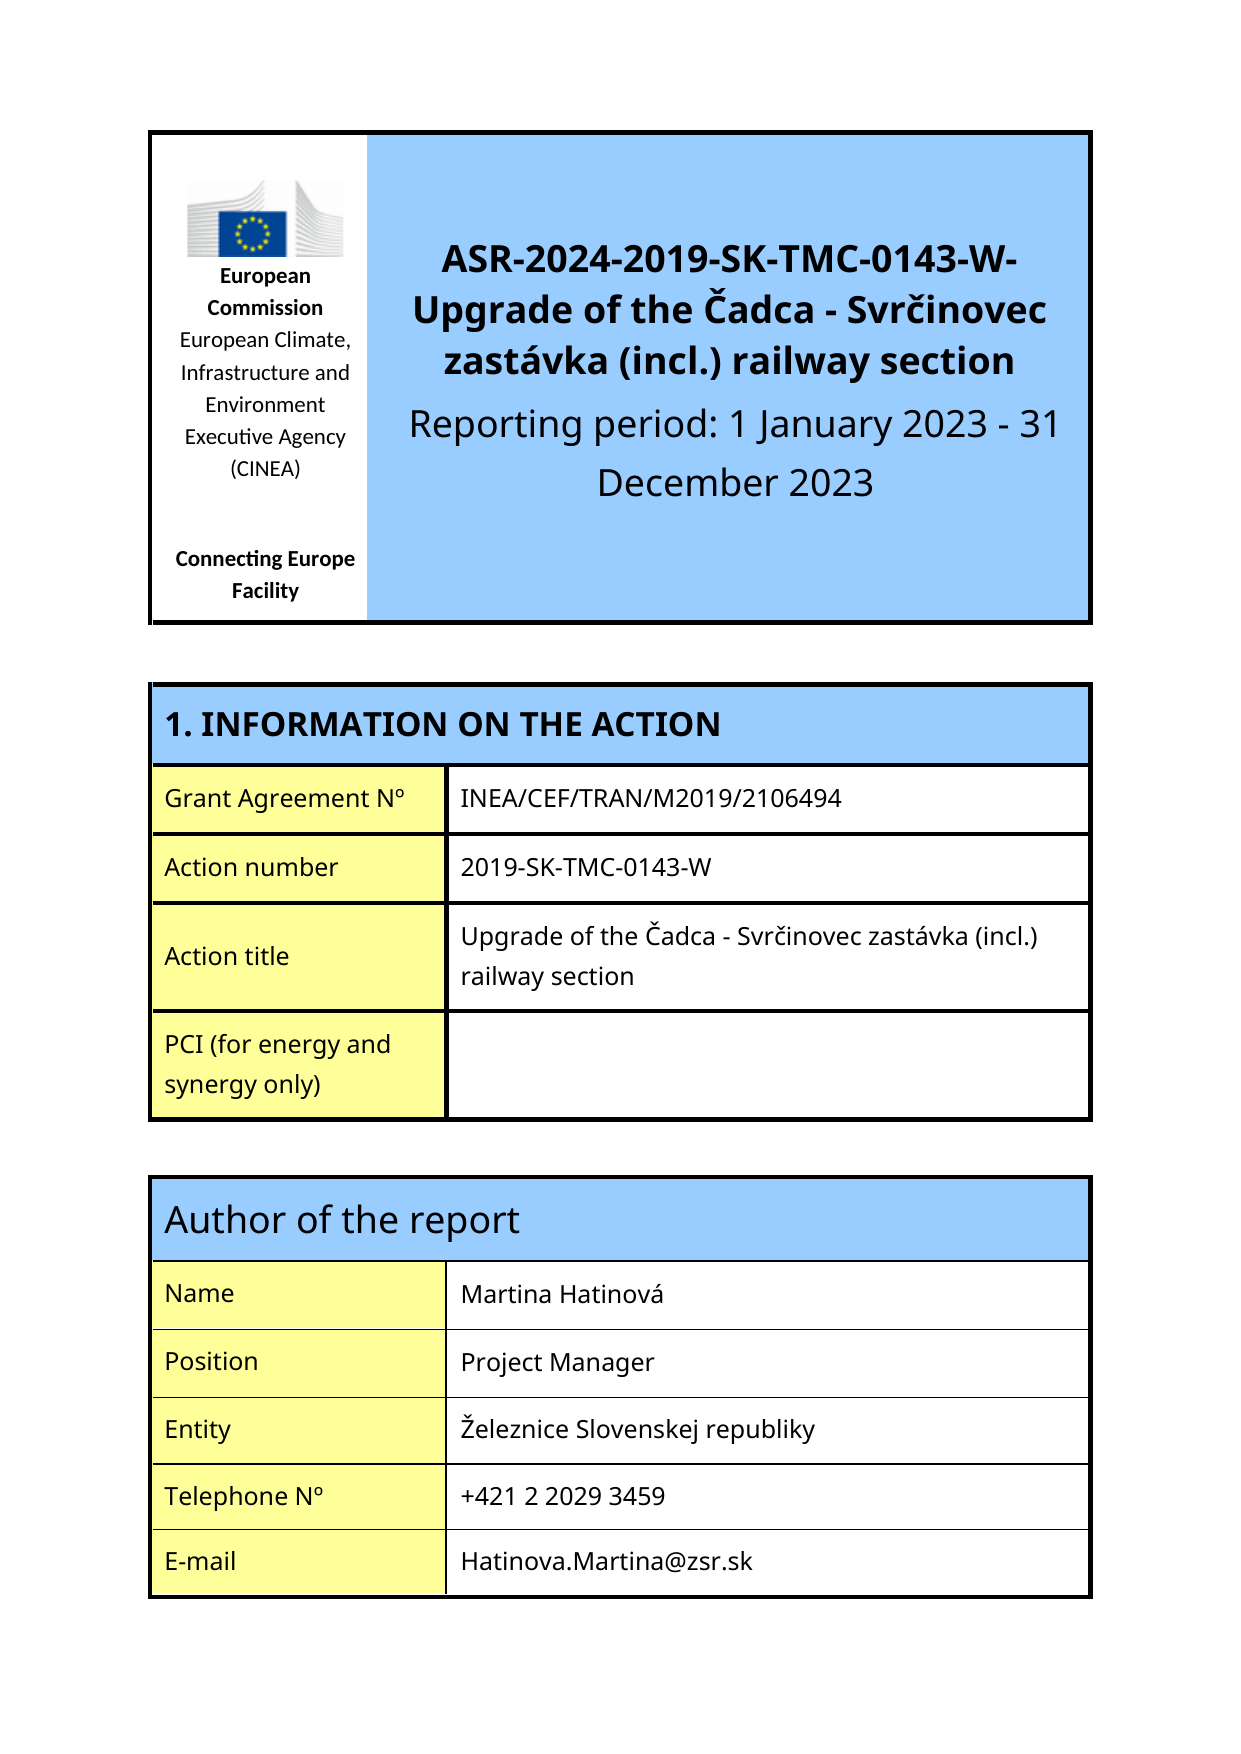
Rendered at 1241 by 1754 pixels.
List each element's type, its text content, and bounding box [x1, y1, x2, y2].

table_cell Martina Hatinová [447, 1262, 1088, 1328]
table_cell +421 2 2029 3459 [447, 1465, 1088, 1529]
table_cell [150, 621, 1090, 682]
table_cell Telephone Nº [152, 1464, 445, 1529]
table_cell Železnice Slovenskej republiky [447, 1398, 1088, 1463]
table_cell Upgrade of the Čadca - Svrčinovec zastávka (incl.) railway section [449, 905, 1088, 1009]
table_cell Position [152, 1330, 445, 1396]
table_cell Grant Agreement Nº [152, 764, 444, 832]
table_cell E-mail [152, 1530, 445, 1594]
table_cell Hatinova.Martina@zsr.sk [447, 1530, 1088, 1594]
table_cell Project Manager [447, 1330, 1088, 1396]
table_cell 1. INFORMATION ON THE ACTION [152, 683, 1088, 763]
table_cell PCI (for energy and synergy only) [152, 1010, 444, 1117]
table_header Author of the report [152, 1179, 1088, 1260]
table_header ASR-2024-2019-SK-TMC-0143-W-Upgrade of the Čadca - Svrčinovec zastávka (incl.) railway section Reporting period: 1 January 2023 - 31 December 2023 [367, 135, 1088, 620]
table_cell 2019-SK-TMC-0143-W [449, 836, 1088, 901]
table_cell INEA/CEF/TRAN/M2019/2106494 [449, 767, 1088, 832]
table_cell Name [152, 1261, 445, 1328]
table_cell Entity [152, 1398, 445, 1463]
table_header European Commission European Climate, Infrastructure and Environment Executive Agency (CINEA) Connecting Europe Facility [152, 135, 367, 620]
table_cell Action title [152, 902, 444, 1009]
picture [187, 180, 344, 257]
table_cell Action number [152, 833, 444, 901]
table_cell [449, 1013, 1088, 1117]
